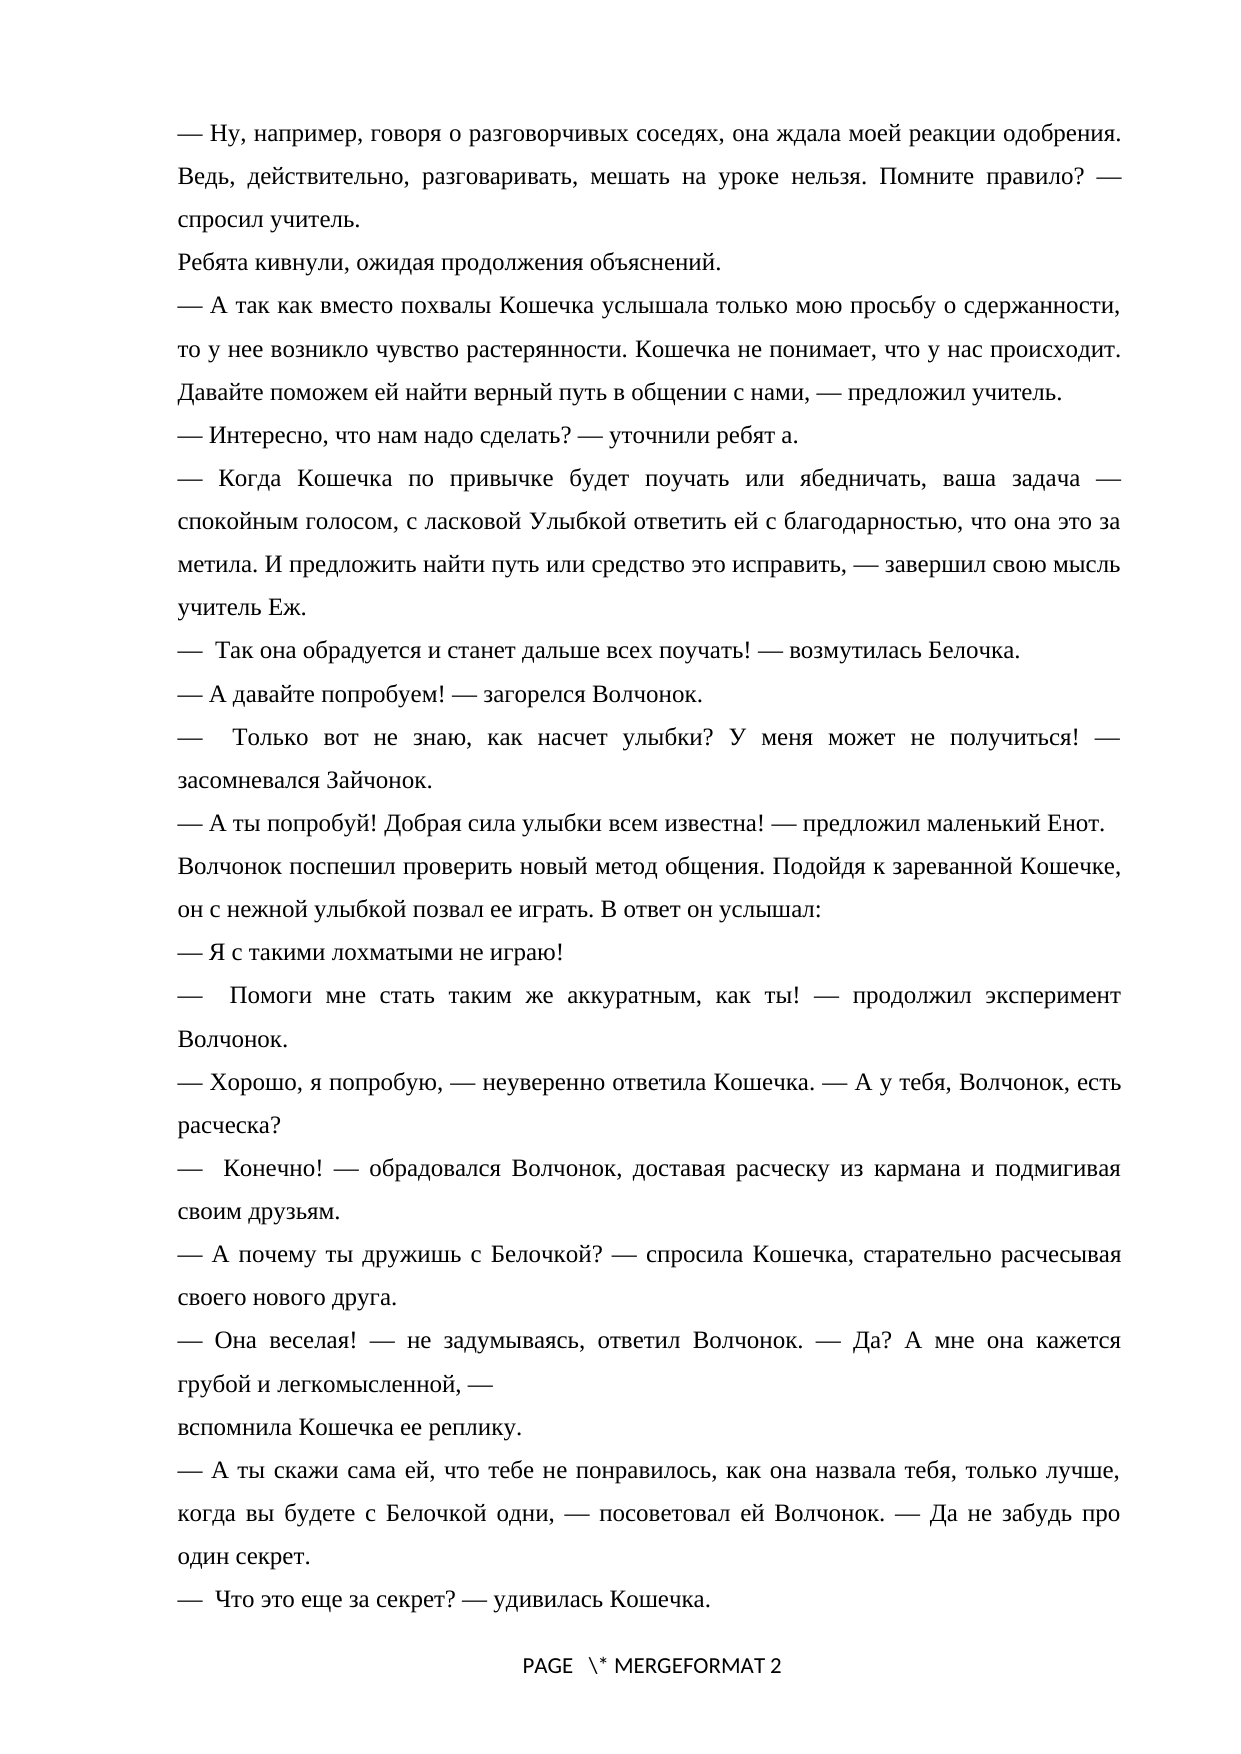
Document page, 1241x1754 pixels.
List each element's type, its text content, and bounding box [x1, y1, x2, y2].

text — Хорошо, я попробую, — неуверенно ответила Кошечка. — А у тебя, Волчонок, есть расческа? [177, 1067, 1122, 1139]
text — Помоги мне стать таким же аккуратным, как ты! — продолжил эксперимент Волчонок. [177, 981, 1122, 1052]
text Волчонок поспешил проверить новый метод общения. Подойдя к зареванной Кошечке, он с нежной улыбкой позвал ее играть. В ответ он услышал: [177, 851, 1122, 923]
text — А ты попробуй! Добрая сила улыбки всем известна! — предложил маленький Енот. [177, 808, 1122, 837]
text — Что это еще за секрет? — удивилась Кошечка. [177, 1584, 1122, 1613]
text — Интересно, что нам надо сделать? — уточнили ребят а. [177, 420, 1122, 449]
text — А почему ты дружишь с Белочкой? — спросила Кошечка, старательно расчесывая своего нового друга. [177, 1239, 1122, 1311]
text Ребята кивнули, ожидая продолжения объяснений. [177, 247, 1122, 276]
text — Когда Кошечка по привычке будет поучать или ябедничать, ваша задача — спокойным голосом, с ласковой Улыбкой ответить ей с благодарностью, что она это за метила. И предложить найти путь или средство это исправить, — завершил свою мысль учитель Еж. [177, 463, 1122, 621]
text — Она веселая! — не задумываясь, ответил Волчонок. — Да? А мне она кажется грубой и легкомысленной, — [177, 1326, 1122, 1397]
text — Ну, например, говоря о разговорчивых соседях, она ждала моей реакции одобрения. Ведь, действительно, разговаривать, мешать на уроке нельзя. Помните правило? — спросил учитель. [177, 118, 1122, 233]
text — Конечно! — обрадовался Волчонок, доставая расческу из кармана и подмигивая своим друзьям. [177, 1153, 1122, 1225]
text — Так она обрадуется и станет дальше всех поучать! — возмутилась Белочка. [177, 636, 1122, 664]
text вспомнила Кошечка ее реплику. [177, 1412, 1122, 1441]
text — Только вот не знаю, как насчет улыбки? У меня может не получиться! — засомневался Зайчонок. [177, 722, 1122, 794]
text — А давайте попробуем! — загорелся Волчонок. [177, 679, 1122, 707]
text — А ты скажи сама ей, что тебе не понравилось, как она назвала тебя, только лучше, когда вы будете с Белочкой одни, — посоветовал ей Волчонок. — Да не забудь про один секрет. [177, 1455, 1122, 1570]
text — А так как вместо похвалы Кошечка услышала только мою просьбу о сдержанности, то у нее возникло чувство растерянности. Кошечка не понимает, что у нас происходит. Давайте поможем ей найти верный путь в общении с нами, — предложил учитель. [177, 291, 1122, 406]
text — Я с такими лохматыми не играю! [177, 937, 1122, 966]
